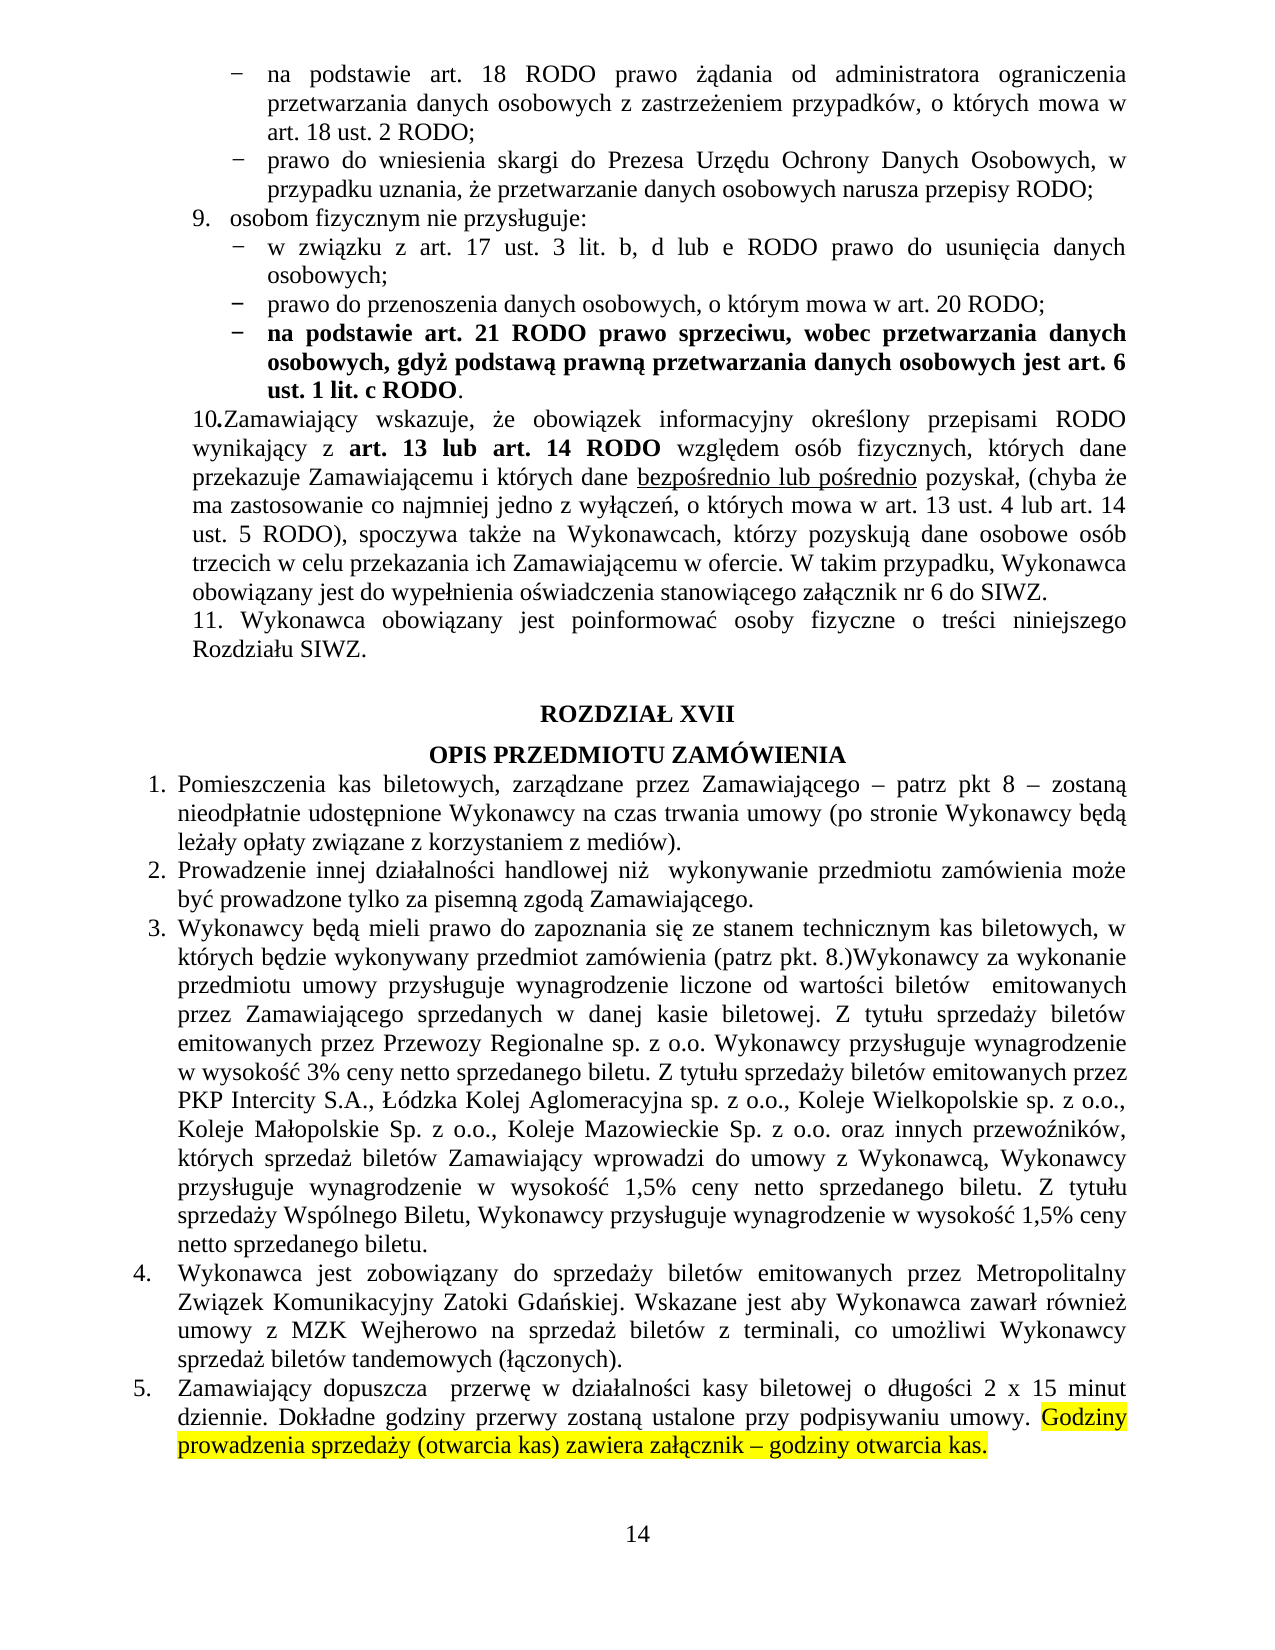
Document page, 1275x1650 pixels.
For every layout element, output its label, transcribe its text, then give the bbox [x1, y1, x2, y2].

text 10.Zamawiający wskazuje, że obowiązek informacyjny określony przepisami RODO wynikający z art. 13 lub art. 14 RODO względem osób fizycznych, których dane przekazuje Zamawiającemu i których dane bezpośrednio lub pośrednio pozyskał, (chyba że ma zastosowanie co najmniej jedno z wyłączeń, o których mowa w art. 13 ust. 4 lub art. 14 ust. 5 RODO), spoczywa także na Wykonawcach, którzy pozyskują dane osobowe osób trzecich w celu przekazania ich Zamawiającemu w ofercie. W takim przypadku, Wykonawca obowiązany jest do wypełnienia oświadczenia stanowiącego załącznik nr 6 do SIWZ. [192, 404, 1127, 605]
list Prowadzenie innej działalności handlowej niż wykonywanie przedmiotu zamówienia może być prowadzone tylko za pisemną zgodą Zamawiającego. [148, 856, 1127, 913]
list Pomieszczenia kas biletowych, zarządzane przez Zamawiającego – patrz pkt 8 – zostaną nieodpłatnie udostępnione Wykonawcy na czas trwania umowy (po stronie Wykonawcy będą leżały opłaty związane z korzystaniem z mediów). [148, 769, 1127, 856]
list prawo do wniesienia skargi do Prezesa Urzędu Ochrony Danych Osobowych, w przypadku uznania, że przetwarzanie danych osobowych narusza przepisy RODO; [229, 145, 1127, 203]
text 11. Wykonawca obowiązany jest poinformować osoby fizyczne o treści niniejszego Rozdziału SIWZ. [192, 605, 1127, 663]
list Zamawiający dopuszcza przerwę w działalności kasy biletowej o długości 2 x 15 minut dziennie. Dokładne godziny przerwy zostaną ustalone przy podpisywaniu umowy. Godziny prowadzenia sprzedaży (otwarcia kas) zawiera załącznik – godziny otwarcia kas. [133, 1373, 1127, 1459]
list prawo do przenoszenia danych osobowych, o którym mowa w art. 20 RODO; [229, 289, 1127, 318]
text OPIS PRZEDMIOTU ZAMÓWIENIA [148, 741, 1127, 769]
list w związku z art. 17 ust. 3 lit. b, d lub e RODO prawo do usunięcia danych osobowych; [229, 232, 1127, 289]
list Wykonawcy będą mieli prawo do zapoznania się ze stanem technicznym kas biletowych, w których będzie wykonywany przedmiot zamówienia (patrz pkt. 8.)Wykonawcy za wykonanie przedmiotu umowy przysługuje wynagrodzenie liczone od wartości biletów emitowanych przez Zamawiającego sprzedanych w danej kasie biletowej. Z tytułu sprzedaży biletów emitowanych przez Przewozy Regionalne sp. z o.o. Wykonawcy przysługuje wynagrodzenie w wysokość 3% ceny netto sprzedanego biletu. Z tytułu sprzedaży biletów emitowanych przez PKP Intercity S.A., Łódzka Kolej Aglomeracyjna sp. z o.o., Koleje Wielkopolskie sp. z o.o., Koleje Małopolskie Sp. z o.o., Koleje Mazowieckie Sp. z o.o. oraz innych przewoźników, których sprzedaż biletów Zamawiający wprowadzi do umowy z Wykonawcą, Wykonawcy przysługuje wynagrodzenie w wysokość 1,5% ceny netto sprzedanego biletu. Z tytułu sprzedaży Wspólnego Biletu, Wykonawcy przysługuje wynagrodzenie w wysokość 1,5% ceny netto sprzedanego biletu. [148, 913, 1127, 1258]
list Wykonawca jest zobowiązany do sprzedaży biletów emitowanych przez Metropolitalny Związek Komunikacyjny Zatoki Gdańskiej. Wskazane jest aby Wykonawca zawarł również umowy z MZK Wejherowo na sprzedaż biletów z terminali, co umożliwi Wykonawcy sprzedaż biletów tandemowych (łączonych). [133, 1258, 1127, 1373]
list na podstawie art. 18 RODO prawo żądania od administratora ograniczenia przetwarzania danych osobowych z zastrzeżeniem przypadków, o których mowa w art. 18 ust. 2 RODO; [229, 59, 1127, 145]
text ROZDZIAŁ XVII [148, 699, 1127, 728]
list na podstawie art. 21 RODO prawo sprzeciwu, wobec przetwarzania danych osobowych, gdyż podstawą prawną przetwarzania danych osobowych jest art. 6 ust. 1 lit. c RODO. [229, 318, 1127, 404]
text 9. osobom fizycznym nie przysługuje: [192, 203, 1127, 232]
